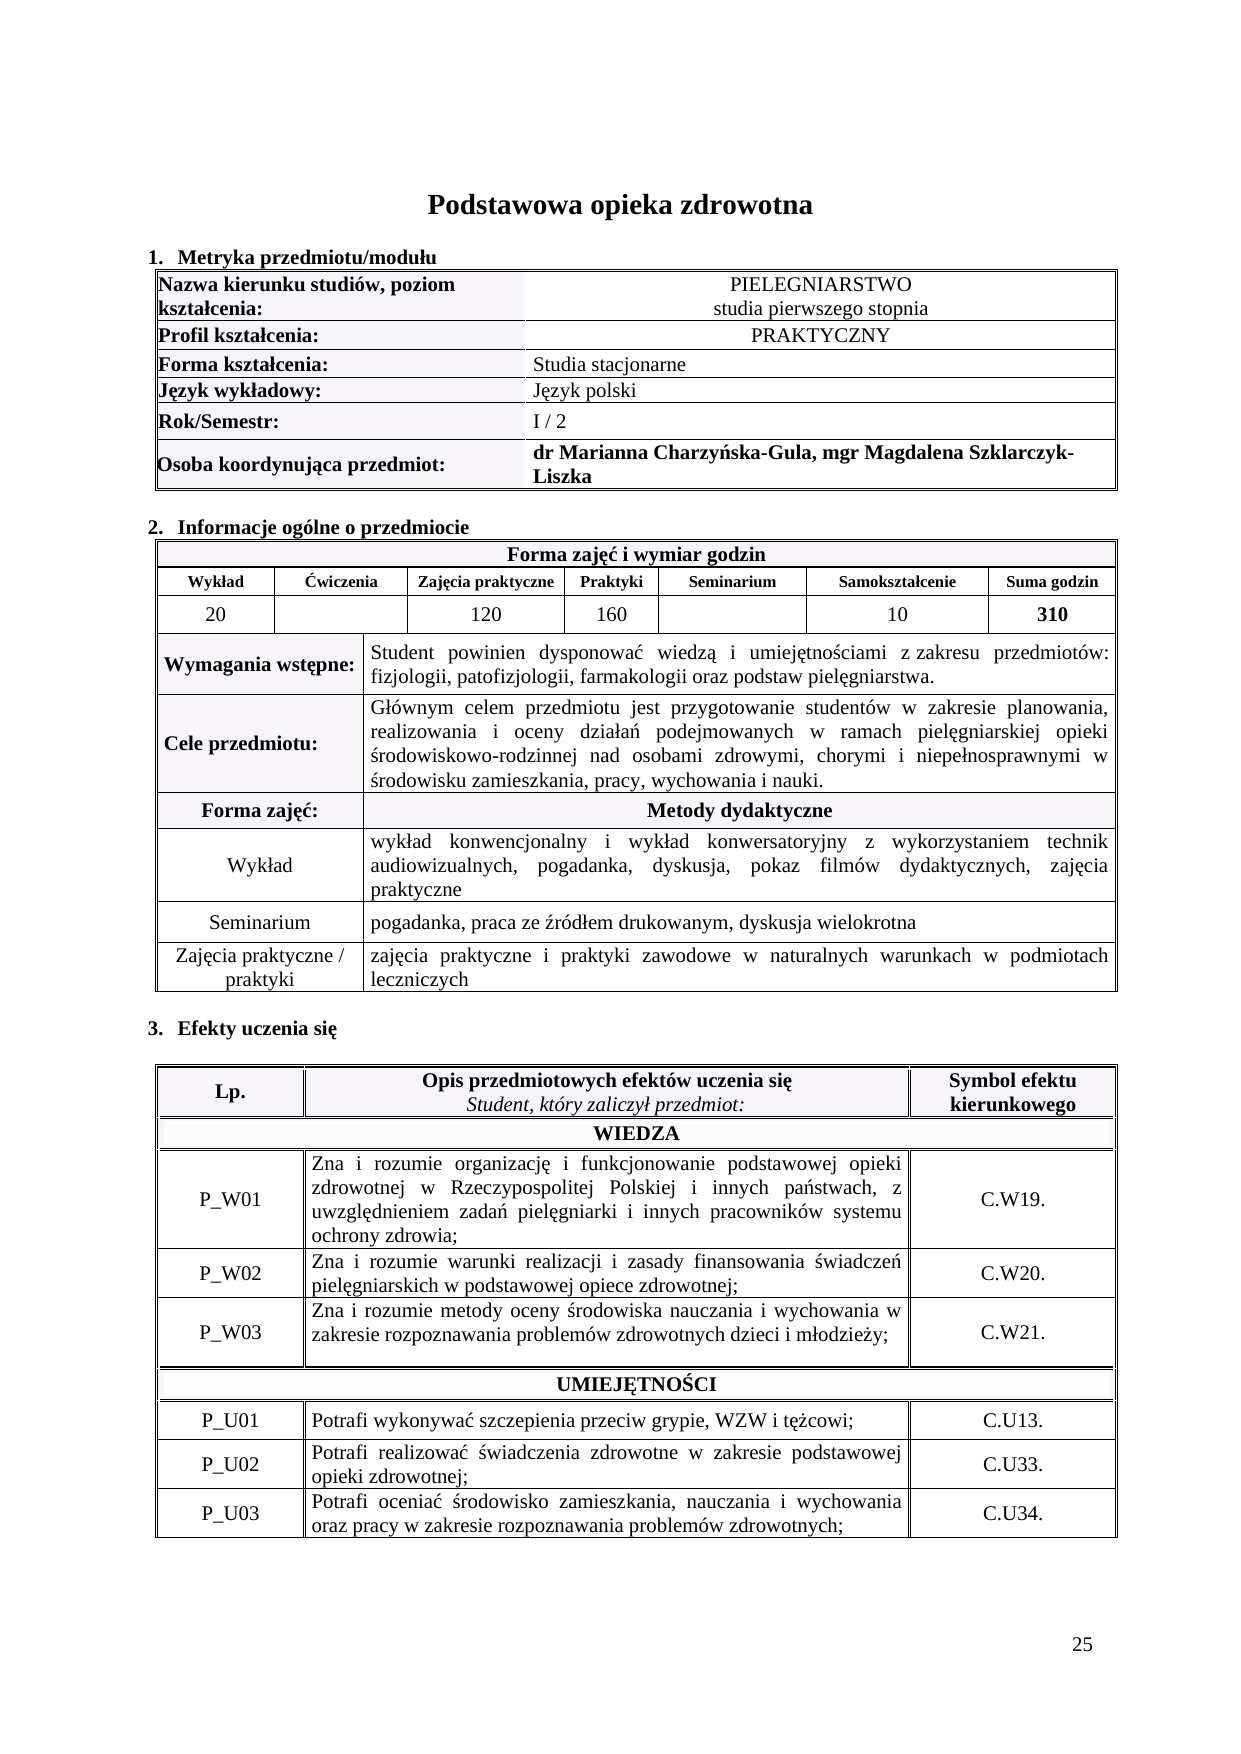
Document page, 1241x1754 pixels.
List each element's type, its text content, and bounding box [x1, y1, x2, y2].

table_cell Praktyki [565, 568, 658, 595]
table_header PIELEGNIARSTWO studia pierwszego stopnia [526, 272, 1115, 320]
table_cell Głównym celem przedmiotu jest przygotowanie studentów w zakresie planowania, realizowania i oceny działań podejmowanych w ramach pielęgniarskiej opieki środowiskowo-rodzinnej nad osobami zdrowymi, chorymi i niepełnosprawnymi w środowisku zamieszkania, pracy, wychowania i nauki. [364, 695, 1115, 792]
table_cell WIEDZA [158, 1116, 1115, 1148]
table_cell Profil kształcenia: [158, 321, 525, 349]
table_cell [659, 596, 806, 633]
table_cell UMIEJĘTNOŚCI [158, 1366, 1115, 1399]
table_cell C.W20. [911, 1249, 1115, 1297]
table_cell 10 [807, 596, 988, 633]
table_cell Forma zajęć: [158, 793, 363, 828]
table_header Opis przedmiotowych efektów uczenia się Student, który zaliczył przedmiot: [304, 1067, 909, 1116]
table_cell wykład konwencjonalny i wykład konwersatoryjny z wykorzystaniem technik audiowizualnych, pogadanka, dyskusja, pokaz filmów dydaktycznych, zajęcia praktyczne [364, 829, 1115, 901]
table_cell Zna i rozumie warunki realizacji i zasady finansowania świadczeń pielęgniarskich w podstawowej opiece zdrowotnej; [306, 1249, 908, 1297]
table_cell Zna i rozumie organizację i funkcjonowanie podstawowej opieki zdrowotnej w Rzeczypospolitej Polskiej i innych państwach, z uwzględnieniem zadań pielęgniarki i innych pracowników systemu ochrony zdrowia; [306, 1151, 908, 1247]
list Metryka przedmiotu/modułu [148, 245, 1093, 269]
list Efekty uczenia się [148, 1016, 1093, 1040]
table_cell P_W01 [156, 1148, 304, 1247]
table_cell Język polski [526, 378, 1115, 402]
table_cell Wykład [158, 829, 363, 901]
table_cell 160 [565, 596, 658, 633]
table_cell 20 [158, 596, 274, 633]
table_header Lp. [158, 1068, 304, 1116]
table_cell Wymagania wstępne: [158, 634, 363, 694]
table_cell Seminarium [158, 902, 363, 942]
table_cell Język wykładowy: [158, 378, 525, 402]
table_cell C.U13. [910, 1399, 1116, 1439]
table_cell dr Marianna Charzyńska-Gula, mgr Magdalena Szklarczyk-Liszka [526, 440, 1115, 488]
table_cell P_U01 [156, 1399, 304, 1439]
table_cell P_W02 [158, 1249, 303, 1297]
table_cell 310 [989, 596, 1115, 633]
table_cell Osoba koordynująca przedmiot: [158, 440, 525, 488]
table_cell P_U02 [158, 1440, 303, 1488]
table_cell P_W03 [158, 1298, 303, 1366]
table_cell pogadanka, praca ze źródłem drukowanym, dyskusja wielokrotna [364, 902, 1115, 942]
table_cell PRAKTYCZNY [526, 321, 1115, 349]
table_cell Zajęcia praktyczne / praktyki [158, 943, 363, 991]
table_cell Wykład [158, 568, 274, 595]
list Informacje ogólne o przedmiocie [148, 515, 1093, 539]
table_cell Potrafi oceniać środowisko zamieszkania, nauczania i wychowania oraz pracy w zakresie rozpoznawania problemów zdrowotnych; [306, 1489, 908, 1537]
table_cell Student powinien dysponować wiedzą i umiejętnościami z zakresu przedmiotów: fizjologii, patofizjologii, farmakologii oraz podstaw pielęgniarstwa. [364, 634, 1115, 694]
table_cell 120 [408, 596, 564, 633]
table_cell Ćwiczenia [275, 568, 407, 595]
table_cell Seminarium [659, 568, 806, 595]
table_header Forma zajęć i wymiar godzin [158, 542, 1115, 566]
table_cell P_U03 [158, 1489, 303, 1537]
table_cell Potrafi wykonywać szczepienia przeciw grypie, WZW i tężcowi; [306, 1402, 908, 1439]
subtitle Podstawowa opieka zdrowotna [148, 187, 1093, 221]
table_cell Suma godzin [989, 568, 1115, 595]
table_cell Studia stacjonarne [526, 350, 1115, 377]
table_cell C.U34. [911, 1489, 1115, 1537]
table_cell I / 2 [526, 403, 1115, 439]
table_header Symbol efektu kierunkowego [910, 1068, 1115, 1116]
table_cell Rok/Semestr: [158, 403, 525, 439]
table_cell Metody dydaktyczne [364, 793, 1115, 828]
table_cell Forma kształcenia: [158, 350, 525, 377]
table_header Nazwa kierunku studiów, poziom kształcenia: [158, 272, 525, 320]
table_cell Zna i rozumie metody oceny środowiska nauczania i wychowania w zakresie rozpoznawania problemów zdrowotnych dzieci i młodzieży; [306, 1298, 908, 1366]
table_cell Samokształcenie [807, 568, 988, 595]
table_cell Zajęcia praktyczne [408, 568, 564, 595]
table_cell Potrafi realizować świadczenia zdrowotne w zakresie podstawowej opieki zdrowotnej; [306, 1440, 908, 1488]
table_cell zajęcia praktyczne i praktyki zawodowe w naturalnych warunkach w podmiotach leczniczych [364, 943, 1115, 991]
table_cell [275, 596, 407, 633]
table_cell Cele przedmiotu: [158, 695, 363, 792]
table_cell C.W19. [910, 1148, 1116, 1247]
table_cell C.U33. [911, 1440, 1115, 1488]
table_cell C.W21. [911, 1298, 1115, 1366]
